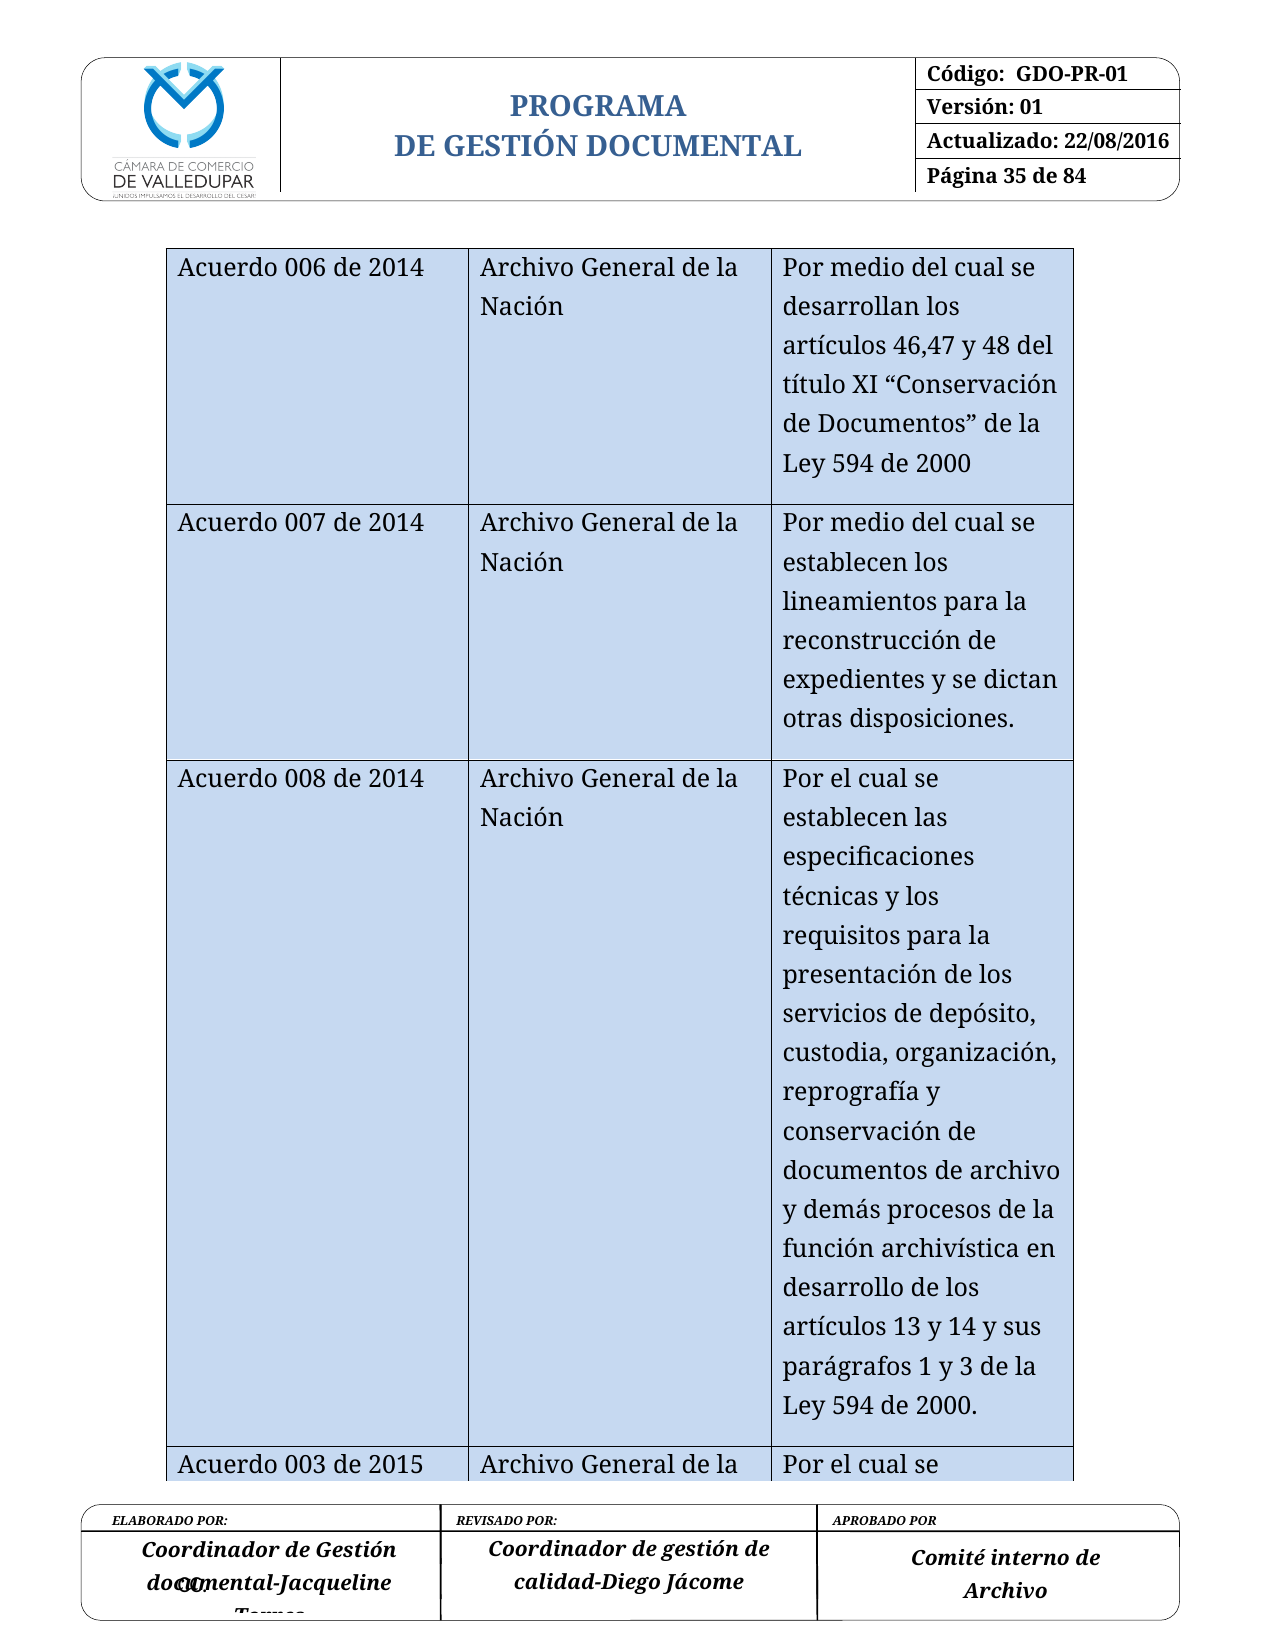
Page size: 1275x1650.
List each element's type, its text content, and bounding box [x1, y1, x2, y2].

table_cell Acuerdo 003 de 2015 [167, 1447, 468, 1481]
table_cell Acuerdo 007 de 2014 [167, 505, 468, 759]
table_cell Archivo General de la Nación [469, 1447, 771, 1481]
table_cell Acuerdo 006 de 2014 [167, 249, 468, 504]
table_cell Archivo General de la Nación [469, 505, 771, 759]
table_cell Archivo General de la Nación [469, 249, 771, 504]
table_cell Por medio del cual se desarrollan los artículos 46,47 y 48 del título XI “Conservación de Documentos” de la Ley 594 de 2000 [772, 249, 1073, 504]
table_cell Por el cual se establecen las especificaciones técnicas y los requisitos para la presentación de los servicios de depósito, custodia, organización, reprografía y conservación de documentos de archivo y demás procesos de la función archivística en desarrollo de los artículos 13 y 14 y sus parágrafos 1 y 3 de la Ley 594 de 2000. [772, 761, 1073, 1446]
picture [112, 62, 256, 198]
table_cell Archivo General de la Nación [469, 761, 771, 1446]
table_cell Por medio del cual se establecen los lineamientos para la reconstrucción de expedientes y se dictan otras disposiciones. [772, 505, 1073, 759]
table_cell Acuerdo 008 de 2014 [167, 761, 468, 1446]
